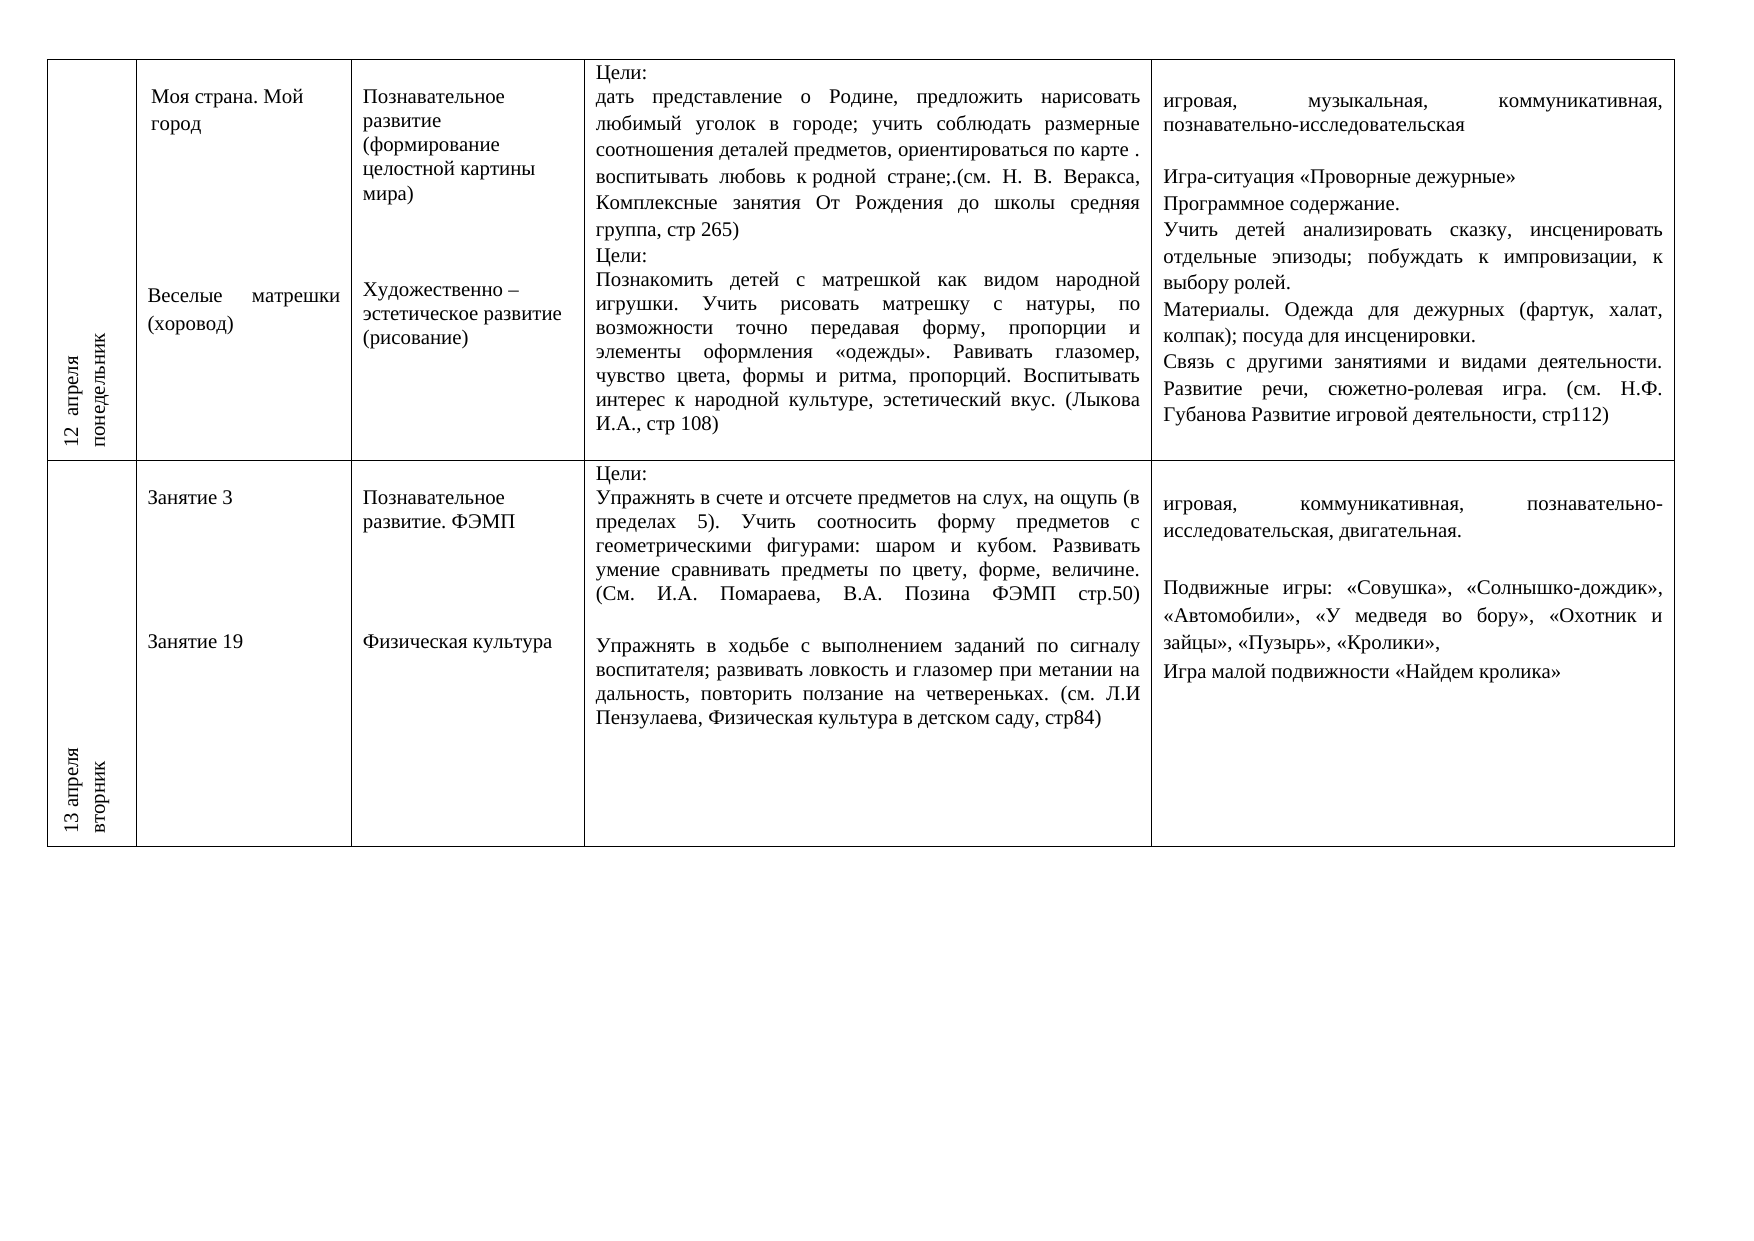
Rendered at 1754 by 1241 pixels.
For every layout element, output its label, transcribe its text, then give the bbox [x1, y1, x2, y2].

table_cell Занятие 3 Занятие 19 [137, 461, 351, 846]
table_cell Моя страна. Мой город Веселые матрешки (хоровод) [137, 60, 351, 459]
table_cell Познавательное развитие (формирование целостной картины мира) Художественно – эстетическое развитие (рисование) [352, 60, 584, 459]
table_cell игровая, коммуникативная, познавательно-исследовательская, двигательная. Подвижные игры: «Совушка», «Солнышко-дождик», «Автомобили», «У медведя во бору», «Охотник и зайцы», «Пузырь», «Кролики», Игра малой подвижности «Найдем кролика» [1152, 461, 1674, 846]
table_cell 12 апреля понедельник [48, 60, 136, 459]
table_cell Цели: Упражнять в счете и отсчете предметов на слух, на ощупь (в пределах 5). Учить соотносить форму предметов с геометрическими фигурами: шаром и кубом. Развивать умение сравнивать предметы по цвету, форме, величине. (См. И.А. Помараева, В.А. Позина ФЭМП стр.50) Упражнять в ходьбе с выполнением заданий по сигналу воспитателя; развивать ловкость и глазомер при метании на дальность, повторить ползание на четвереньках. (см. Л.И Пензулаева, Физическая культура в детском саду, стр84) [585, 461, 1151, 846]
table_cell Цели: дать представление о Родине, предложить нарисовать любимый уголок в городе; учить соблюдать размерные соотношения деталей предметов, ориентироваться по карте . воспитывать любовь к родной стране;.(см. Н. В. Веракса, Комплексные занятия От Рождения до школы средняя группа, стр 265) Цели: Познакомить детей с матрешкой как видом народной игрушки. Учить рисовать матрешку с натуры, по возможности точно передавая форму, пропорции и элементы оформления «одежды». Равивать глазомер, чувство цвета, формы и ритма, пропорций. Воспитывать интерес к народной культуре, эстетический вкус. (Лыкова И.А., стр 108) [585, 60, 1151, 459]
table_cell 13 апреля вторник [48, 461, 136, 846]
table_cell игровая, музыкальная, коммуникативная, познавательно-исследовательская Игра-ситуация «Проворные дежурные» Программное содержание. Учить детей анализировать сказку, инсценировать отдельные эпизоды; побуждать к импровизации, к выбору ролей. Материалы. Одежда для дежурных (фартук, халат, колпак); посуда для инсценировки. Связь с другими занятиями и видами деятельности. Развитие речи, сюжетно-ролевая игра. (см. Н.Ф. Губанова Развитие игровой деятельности, стр112) [1152, 60, 1674, 459]
table_cell Познавательное развитие. ФЭМП Физическая культура [352, 461, 584, 846]
